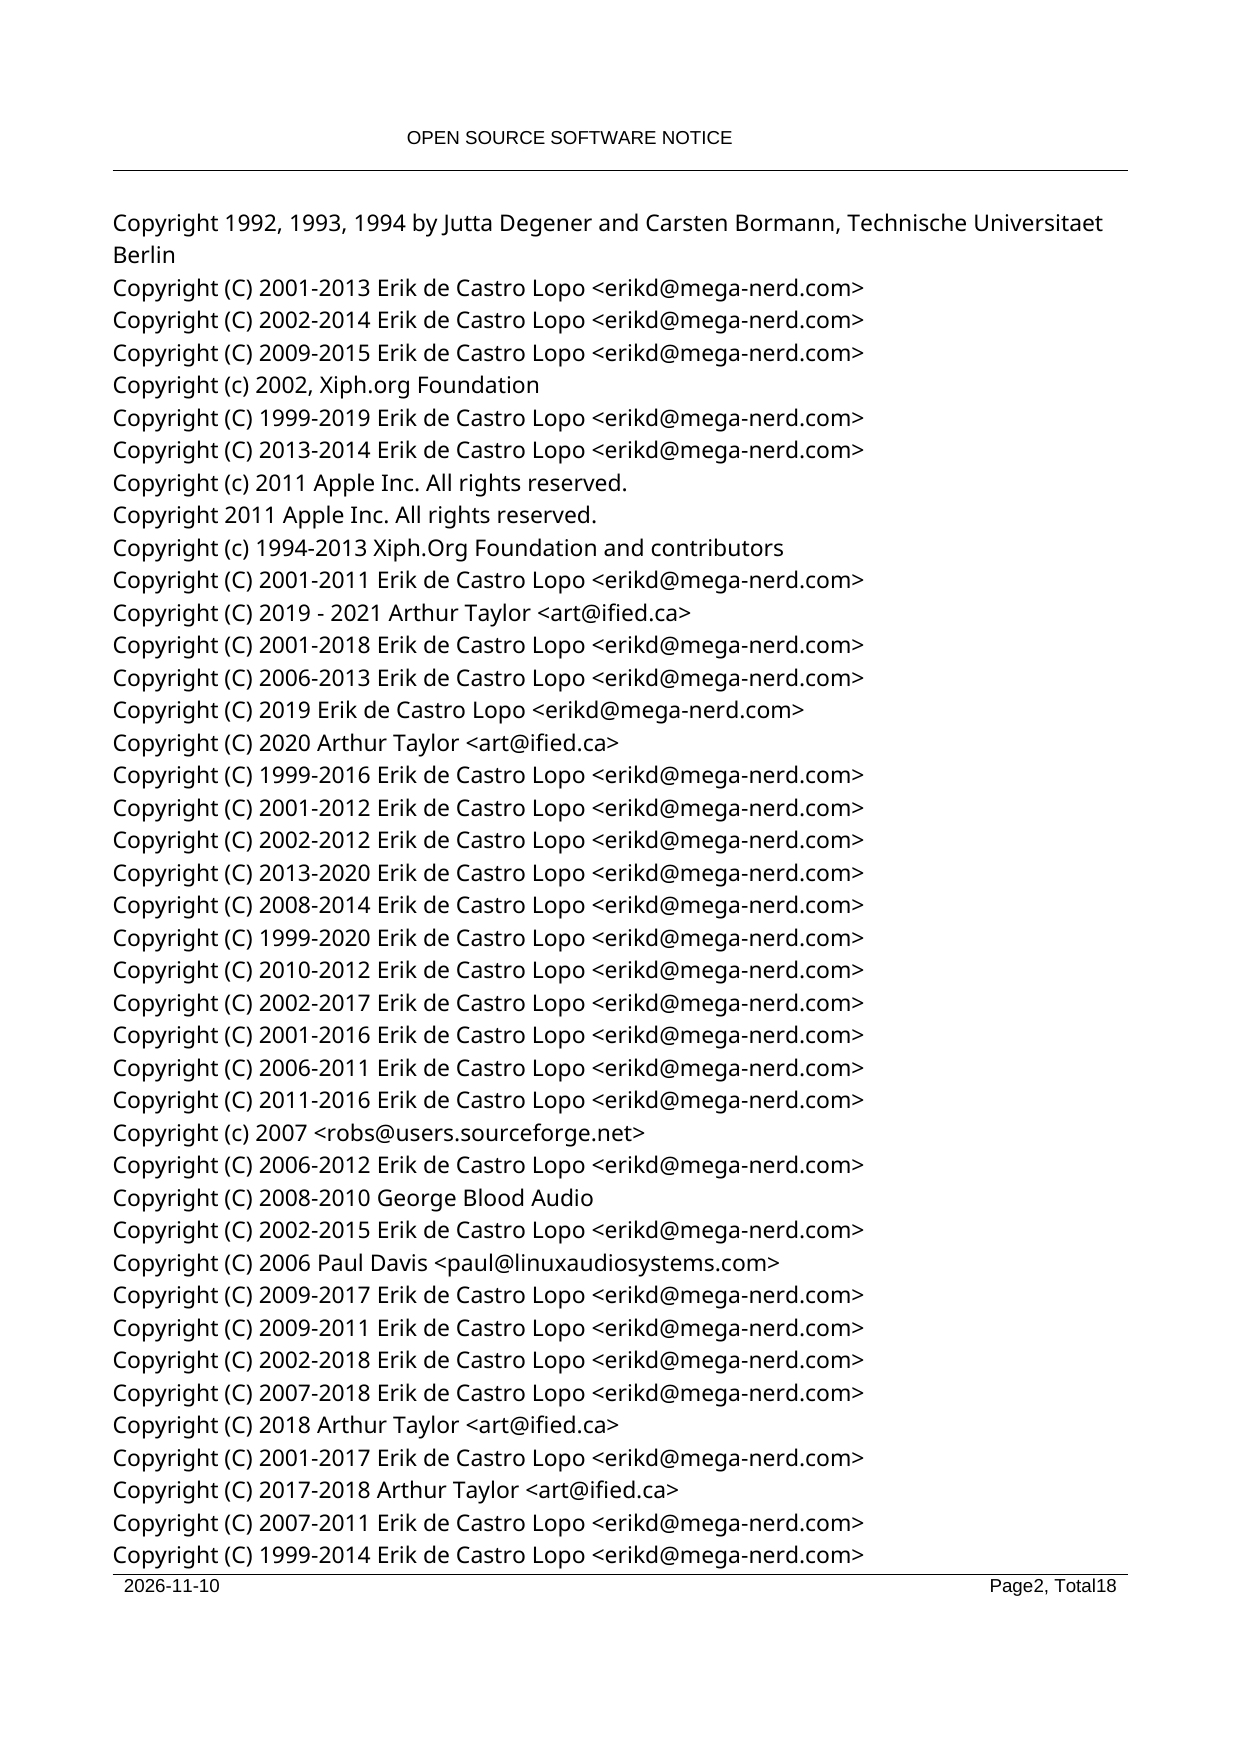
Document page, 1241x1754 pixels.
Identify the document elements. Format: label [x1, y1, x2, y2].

text [112, 206, 1128, 1571]
